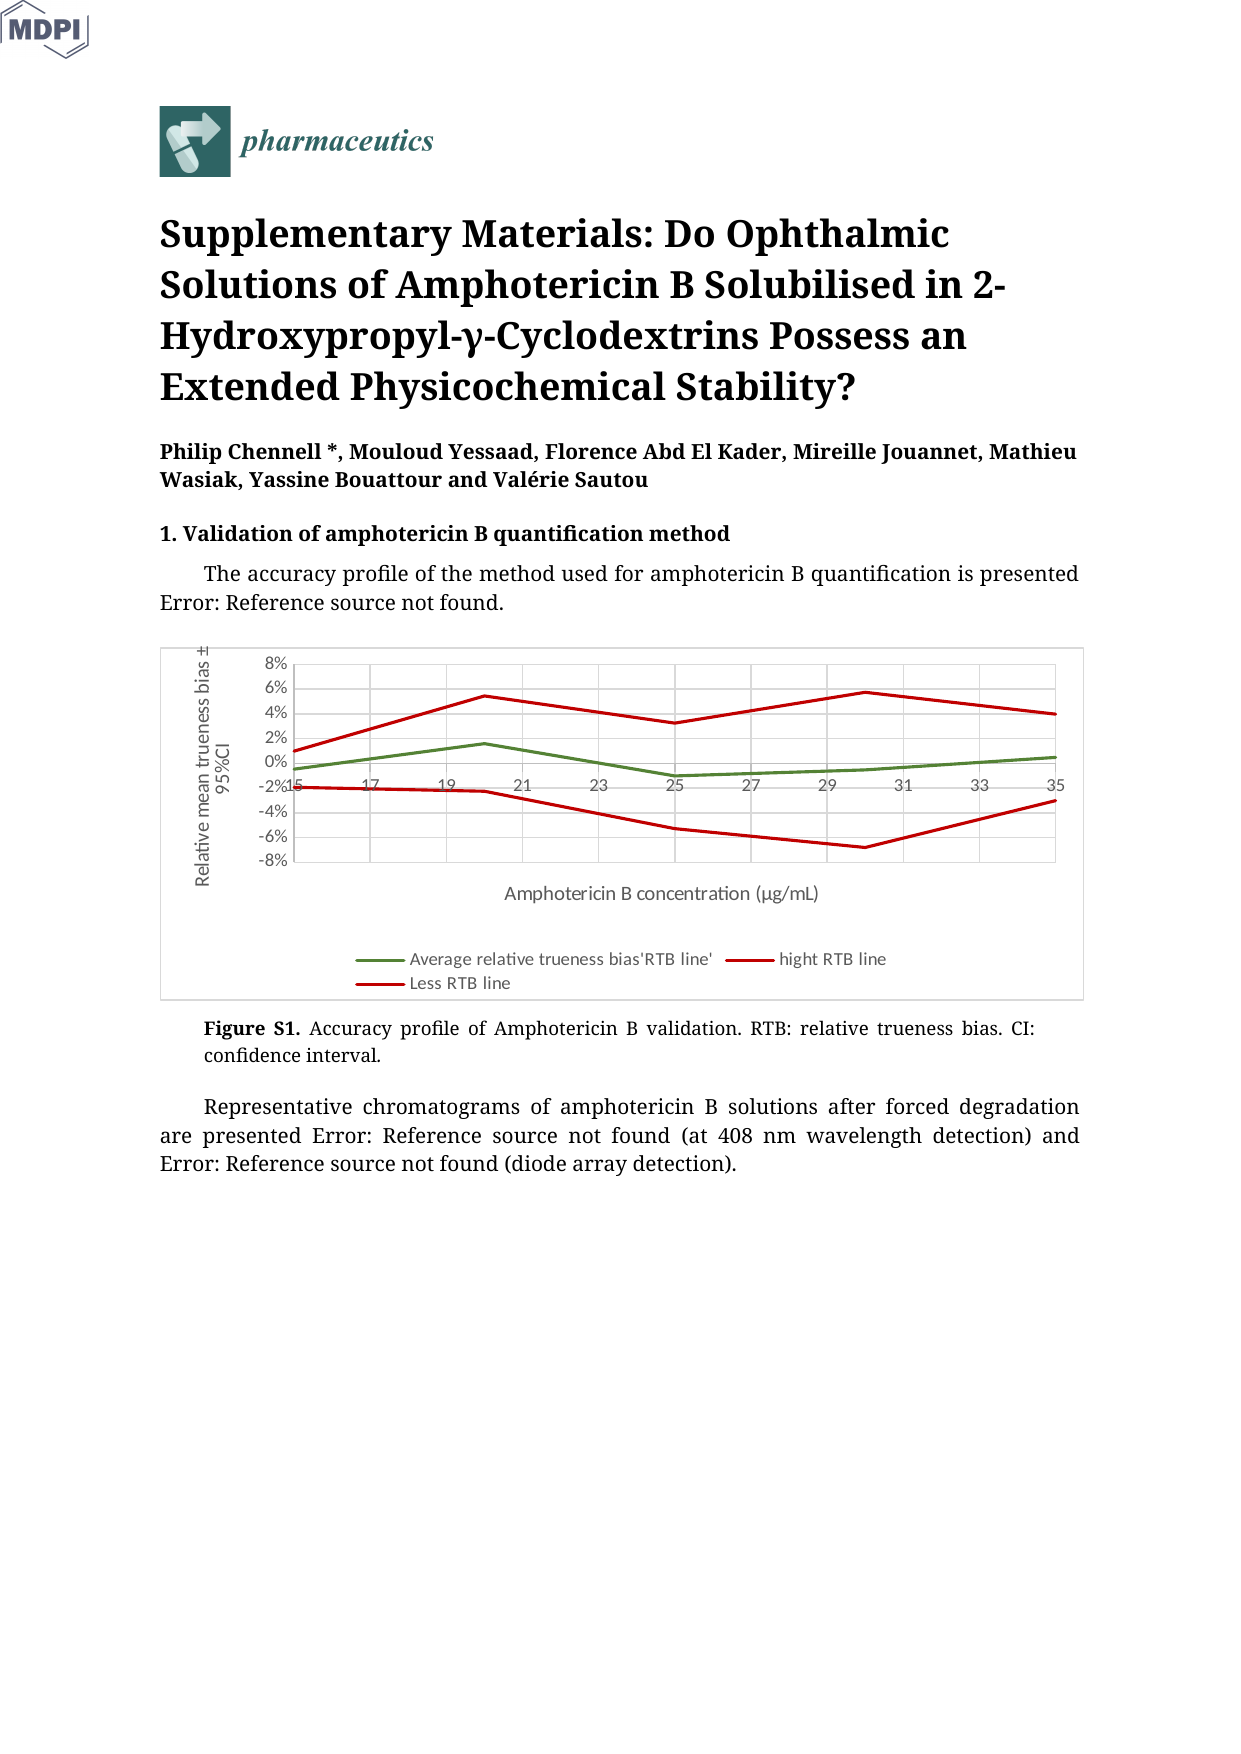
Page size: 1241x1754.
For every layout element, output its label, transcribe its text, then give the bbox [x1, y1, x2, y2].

text Philip Chennell *, Mouloud Yessaad, Florence Abd El Kader, Mireille Jouannet, Mathieu Wasiak, Yassine Bouattour and Valérie Sautou [159, 437, 1081, 494]
picture [159, 106, 434, 177]
title Supplementary Materials: Do Ophthalmic Solutions of Amphotericin B Solubilised in 2-Hydroxypropyl-γ-Cyclodextrins Possess an Extended Physicochemical Stability? [159, 208, 1081, 412]
picture [0, 0, 89, 59]
subtitle 1. Validation of amphotericin B quantification method [159, 519, 1081, 547]
text Figure S1. Accuracy profile of Amphotericin B validation. RTB: relative trueness bias. CI: confidence interval. [204, 1013, 1036, 1067]
